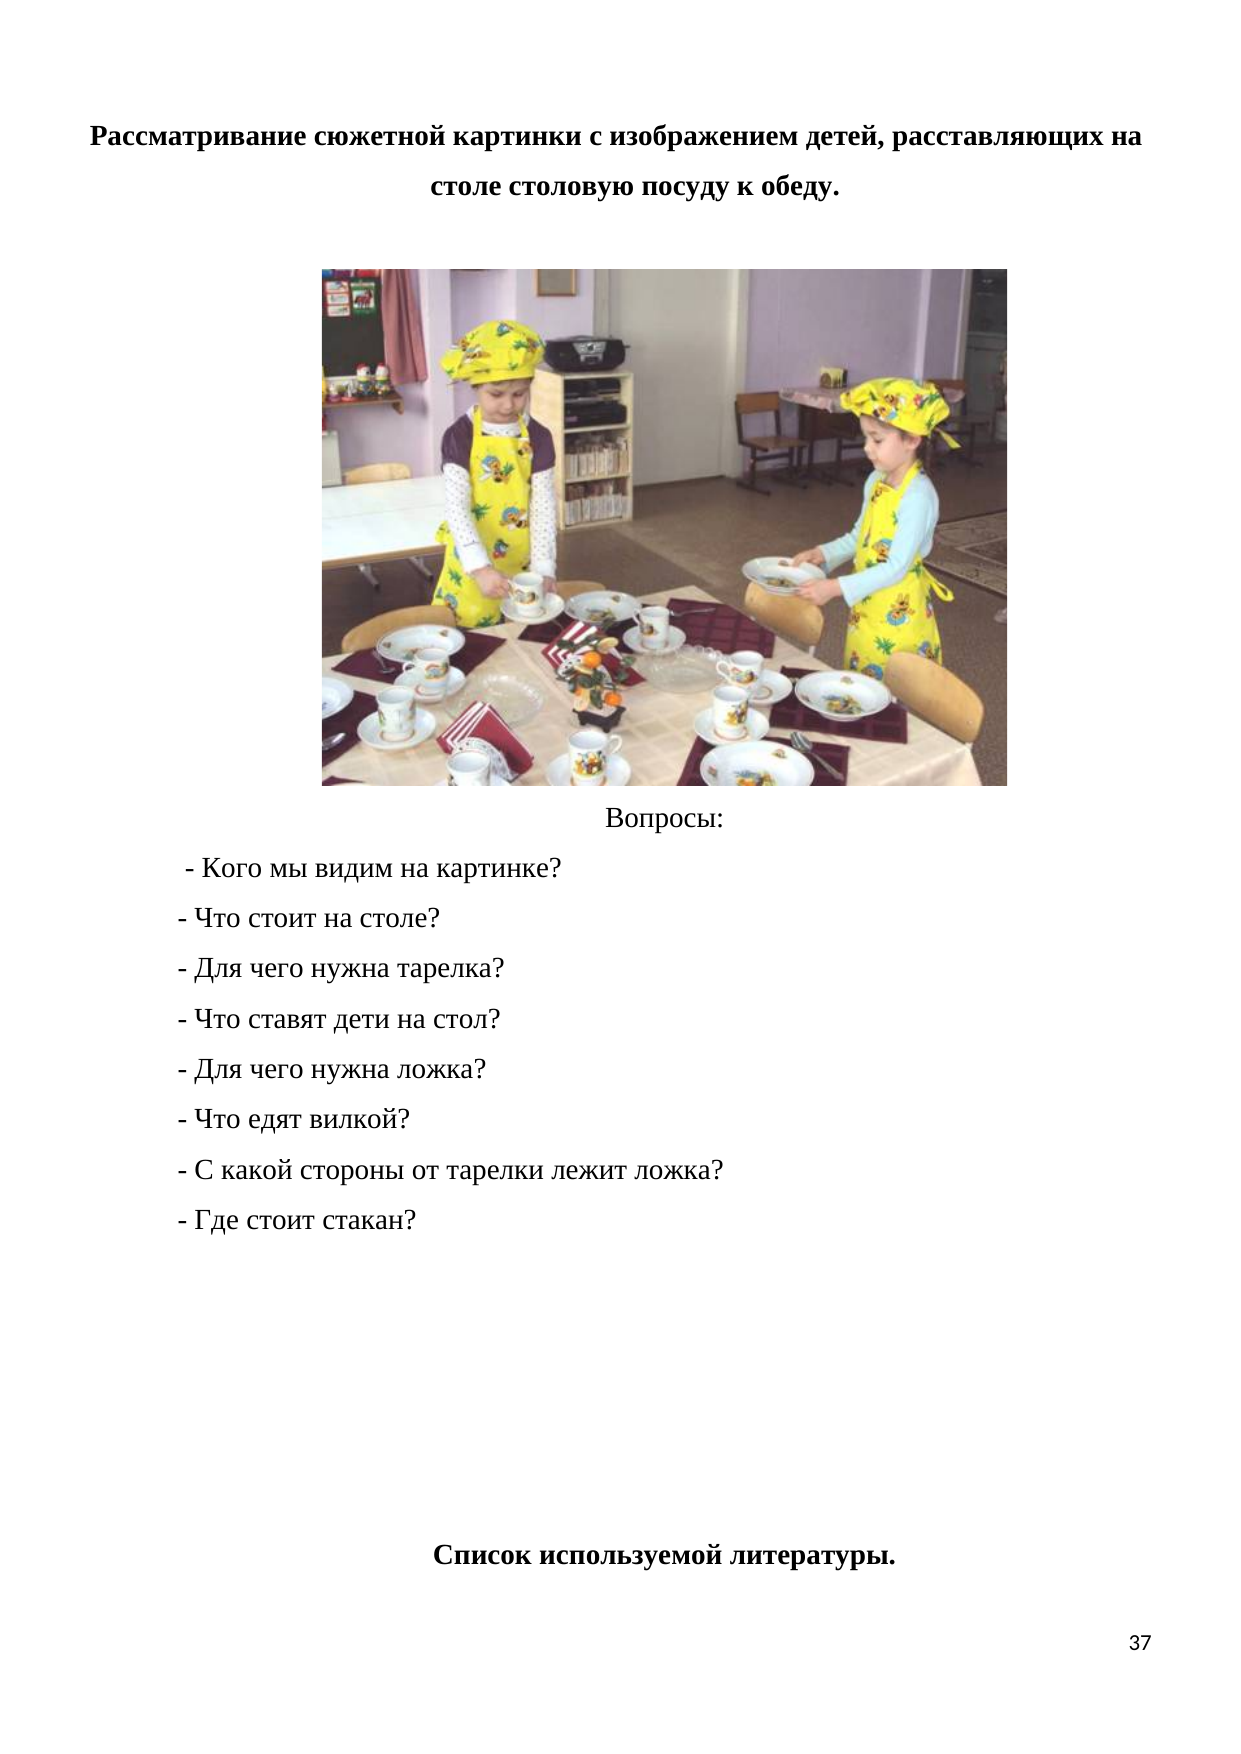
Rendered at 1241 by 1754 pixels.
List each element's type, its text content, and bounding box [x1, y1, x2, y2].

text - Что ставят дети на стол? [118, 1001, 1152, 1034]
text - Что стоит на столе? [118, 900, 1152, 934]
text Список используемой литературы. [118, 1537, 1152, 1571]
text - С какой стороны от тарелки лежит ложка? [118, 1152, 1152, 1185]
text - Для чего нужна ложка? [118, 1051, 1152, 1085]
text Вопросы: [118, 800, 1152, 833]
picture [321, 269, 1008, 786]
text Рассматривание сюжетной картинки с изображением детей, расставляющих на столе столовую посуду к обеду. [81, 118, 1152, 202]
text - Кого мы видим на картинке? [118, 850, 1152, 883]
text - Для чего нужна тарелка? [118, 951, 1152, 984]
text - Где стоит стакан? [118, 1202, 1152, 1236]
text - Что едят вилкой? [118, 1102, 1152, 1135]
